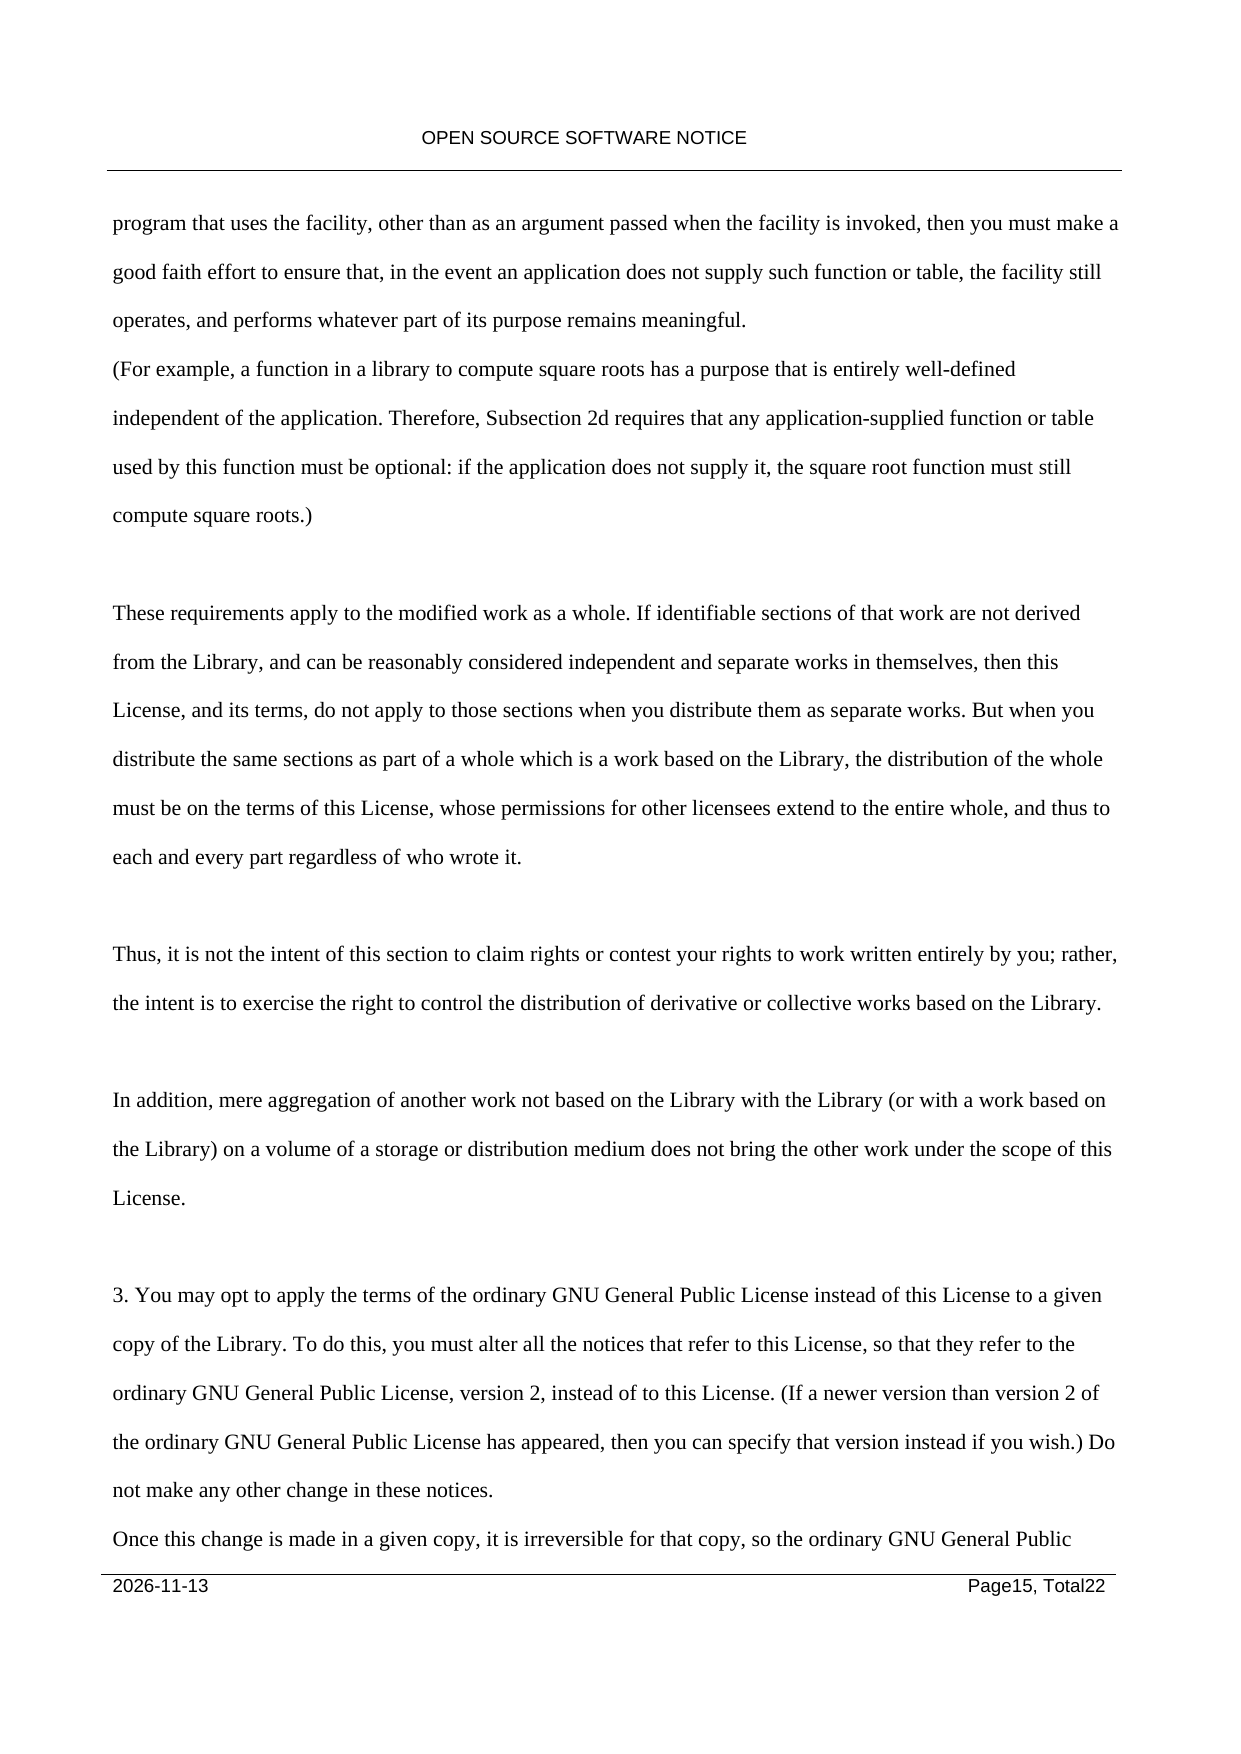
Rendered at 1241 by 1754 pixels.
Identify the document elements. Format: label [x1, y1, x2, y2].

text [112, 206, 1128, 1555]
